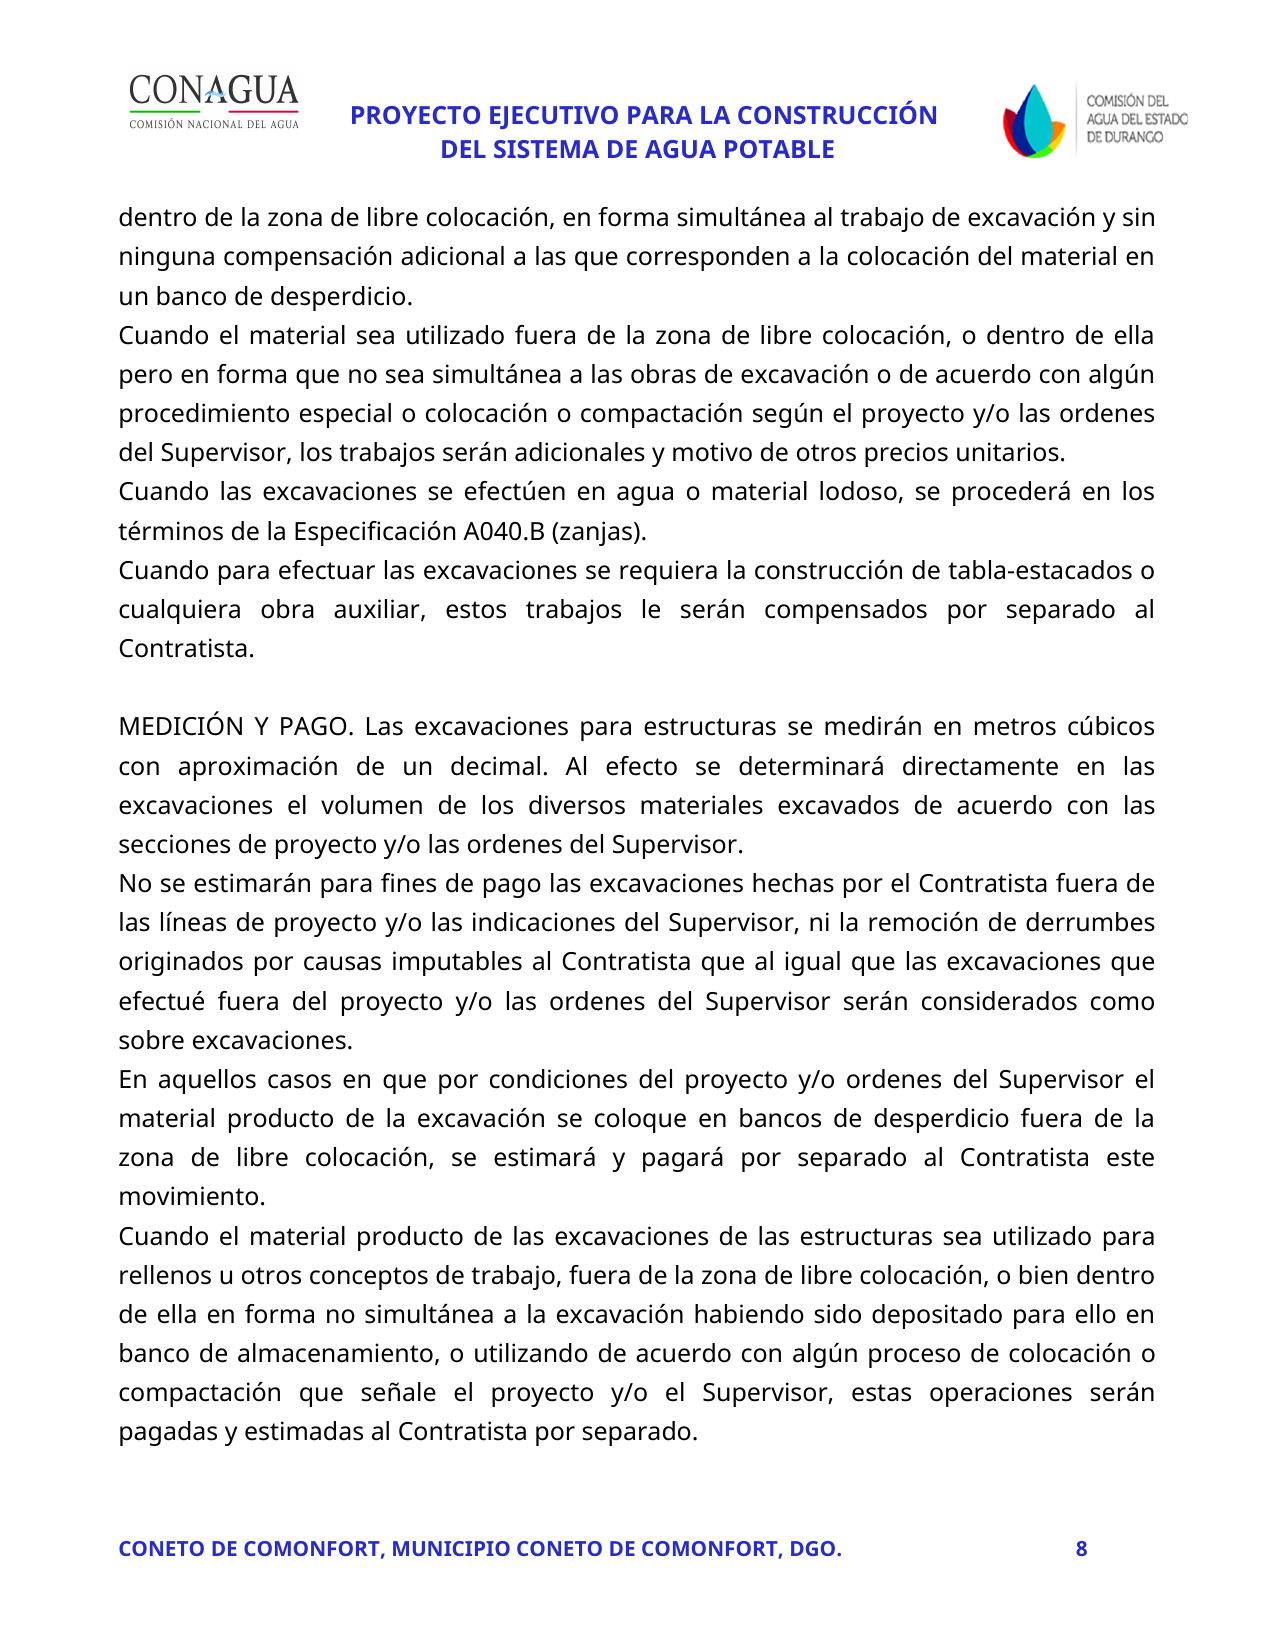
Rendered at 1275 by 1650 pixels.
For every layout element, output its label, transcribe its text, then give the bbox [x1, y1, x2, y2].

text Cuando para efectuar las excavaciones se requiera la construcción de tabla-estacados o cualquiera obra auxiliar, estos trabajos le serán compensados por separado al Contratista. [118, 552, 1157, 665]
text MEDICIÓN Y PAGO. Las excavaciones para estructuras se medirán en metros cúbicos con aproximación de un decimal. Al efecto se determinará directamente en las excavaciones el volumen de los diversos materiales excavados de acuerdo con las secciones de proyecto y/o las ordenes del Supervisor. [118, 709, 1157, 861]
text Cuando las excavaciones se efectúen en agua o material lodoso, se procederá en los términos de la Especificación A040.B (zanjas). [118, 474, 1157, 547]
text Cuando el material sea utilizado fuera de la zona de libre colocación, o dentro de ella pero en forma que no sea simultánea a las obras de excavación o de acuerdo con algún procedimiento especial o colocación o compactación según el proyecto y/o las ordenes del Supervisor, los trabajos serán adicionales y motivo de otros precios unitarios. [118, 317, 1157, 469]
text No se estimarán para fines de pago las excavaciones hechas por el Contratista fuera de las líneas de proyecto y/o las indicaciones del Supervisor, ni la remoción de derrumbes originados por causas imputables al Contratista que al igual que las excavaciones que efectué fuera del proyecto y/o las ordenes del Supervisor serán considerados como sobre excavaciones. [118, 866, 1157, 1056]
picture [1000, 81, 1191, 161]
picture [126, 68, 299, 132]
text Cuando el material producto de las excavaciones de las estructuras sea utilizado para rellenos u otros conceptos de trabajo, fuera de la zona de libre colocación, o bien dentro de ella en forma no simultánea a la excavación habiendo sido depositado para ello en banco de almacenamiento, o utilizando de acuerdo con algún proceso de colocación o compactación que señale el proyecto y/o el Supervisor, estas operaciones serán pagadas y estimadas al Contratista por separado. [118, 1218, 1157, 1448]
text En aquellos casos en que por condiciones del proyecto y/o ordenes del Supervisor el material producto de la excavación se coloque en bancos de desperdicio fuera de la zona de libre colocación, se estimará y pagará por separado al Contratista este movimiento. [118, 1062, 1157, 1213]
